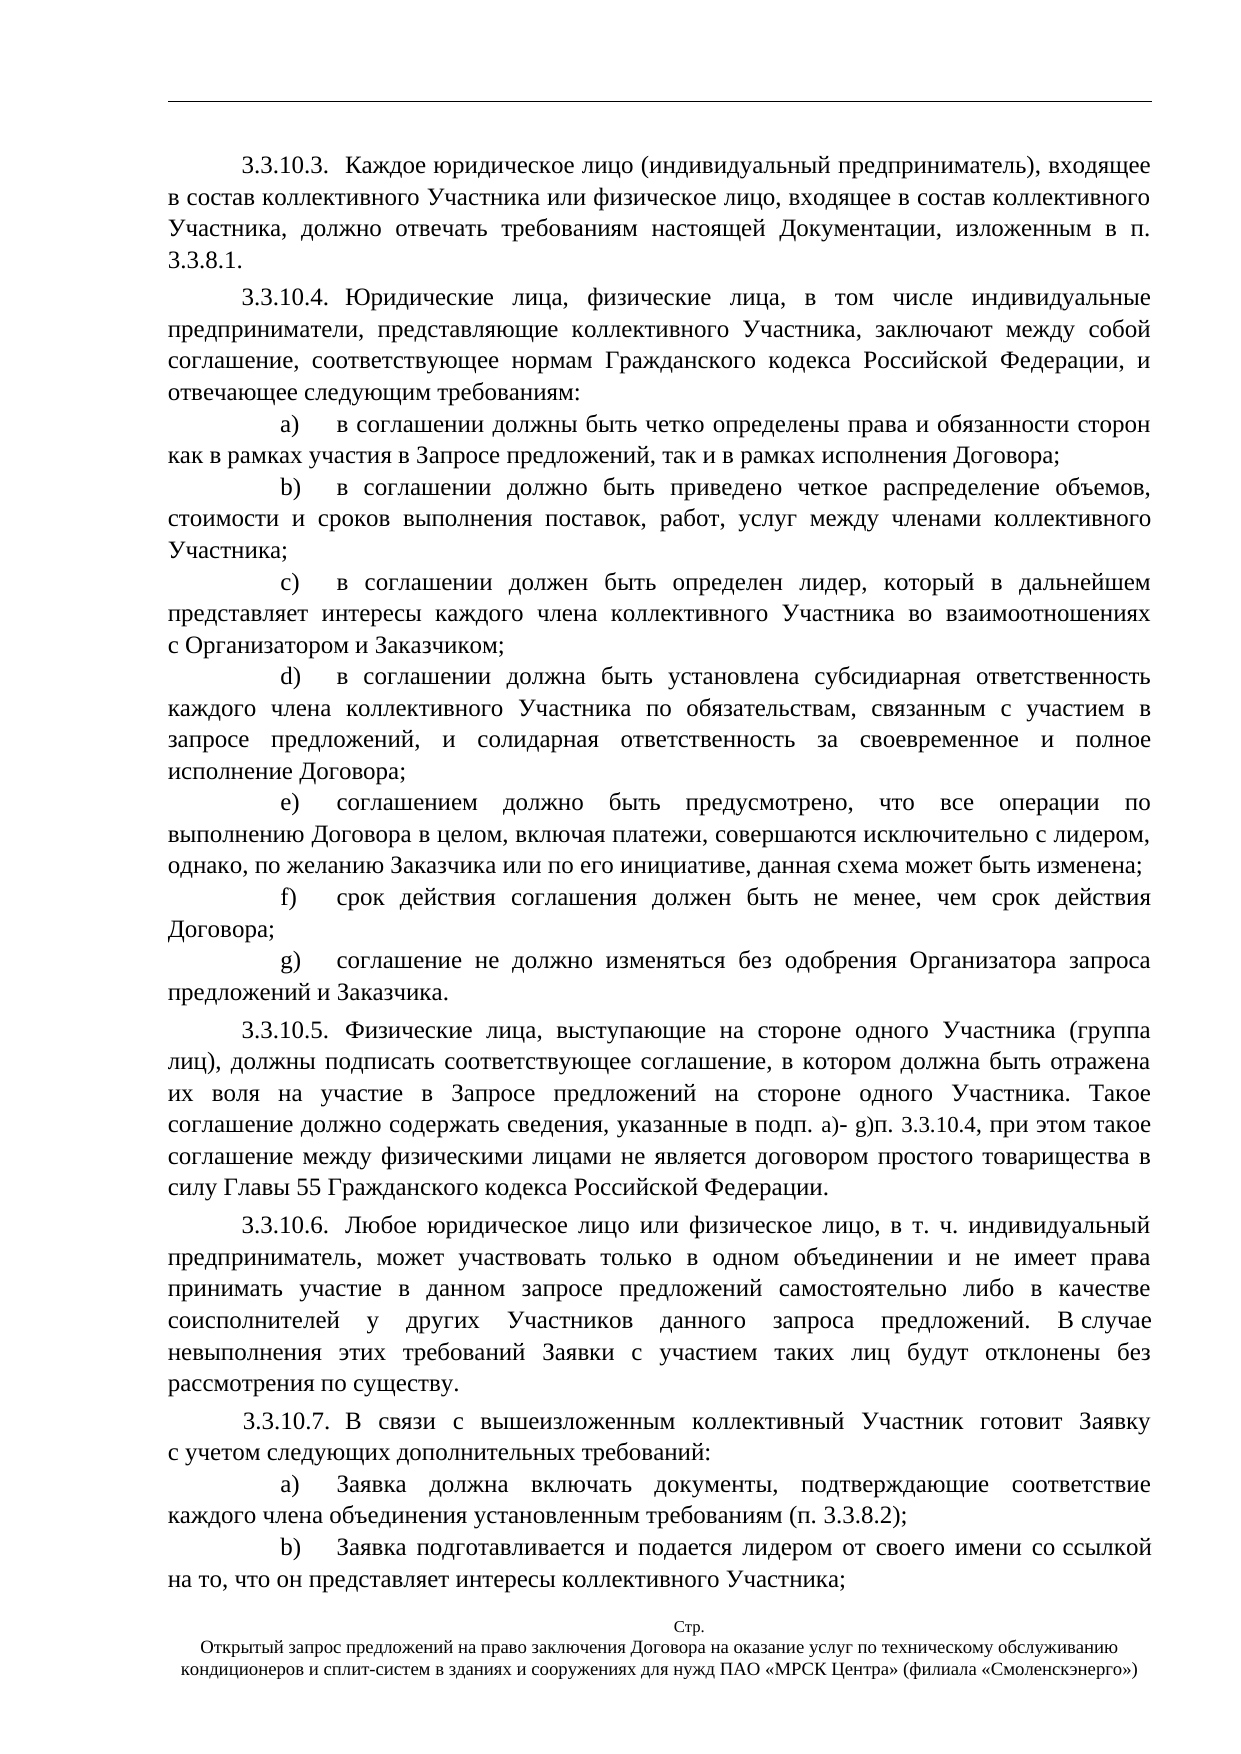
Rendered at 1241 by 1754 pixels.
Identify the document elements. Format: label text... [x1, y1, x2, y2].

list Заявка должна включать документы, подтверждающие соответствие каждого члена объединения установленным требованиям (п. 3.3.8.2); [168, 1469, 1152, 1529]
list в соглашении должны быть четко определены права и обязанности сторон как в рамках участия в Запросе предложений, так и в рамках исполнения Договора; [168, 409, 1152, 469]
list Физические лица, выступающие на стороне одного Участника (группа лиц), должны подписать соответствующее соглашение, в котором должна быть отражена их воля на участие в Запросе предложений на стороне одного Участника. Такое соглашение должно содержать сведения, указанные в подп. a)- g)п. 3.3.10.4, при этом такое соглашение между физическими лицами не является договором простого товарищества в силу Главы 55 Гражданского кодекса Российской Федерации. [168, 1015, 1152, 1201]
list срок действия соглашения должен быть не менее, чем срок действия Договора; [168, 882, 1152, 942]
list Каждое юридическое лицо (индивидуальный предприниматель), входящее в состав коллективного Участника или физическое лицо, входящее в состав коллективного Участника, должно отвечать требованиям настоящей Документации, изложенным в п. 3.3.8.1. [168, 150, 1152, 273]
list соглашением должно быть предусмотрено, что все операции по выполнению Договора в целом, включая платежи, совершаются исключительно с лидером, однако, по желанию Заказчика или по его инициативе, данная схема может быть изменена; [168, 787, 1152, 879]
list в соглашении должна быть установлена субсидиарная ответственность каждого члена коллективного Участника по обязательствам, связанным с участием в запросе предложений, и солидарная ответственность за своевременное и полное исполнение Договора; [168, 661, 1152, 785]
list Юридические лица, физические лица, в том числе индивидуальные предприниматели, представляющие коллективного Участника, заключают между собой соглашение, соответствующее нормам Гражданского кодекса Российской Федерации, и отвечающее следующим требованиям: [168, 282, 1152, 406]
list Заявка подготавливается и подается лидером от своего имени со ссылкой на то, что он представляет интересы коллективного Участника; [168, 1532, 1152, 1592]
list Любое юридическое лицо или физическое лицо, в т. ч. индивидуальный предприниматель, может участвовать только в одном объединении и не имеет права принимать участие в данном запросе предложений самостоятельно либо в качестве соисполнителей у других Участников данного запроса предложений. В случае невыполнения этих требований Заявки с участием таких лиц будут отклонены без рассмотрения по существу. [168, 1210, 1152, 1397]
list в соглашении должно быть приведено четкое распределение объемов, стоимости и сроков выполнения поставок, работ, услуг между членами коллективного Участника; [168, 472, 1152, 564]
list В связи с вышеизложенным коллективный Участник готовит Заявку с учетом следующих дополнительных требований: [168, 1406, 1152, 1466]
list в соглашении должен быть определен лидер, который в дальнейшем представляет интересы каждого члена коллективного Участника во взаимоотношениях с Организатором и Заказчиком; [168, 567, 1152, 658]
list соглашение не должно изменяться без одобрения Организатора запроса предложений и Заказчика. [168, 945, 1152, 1006]
